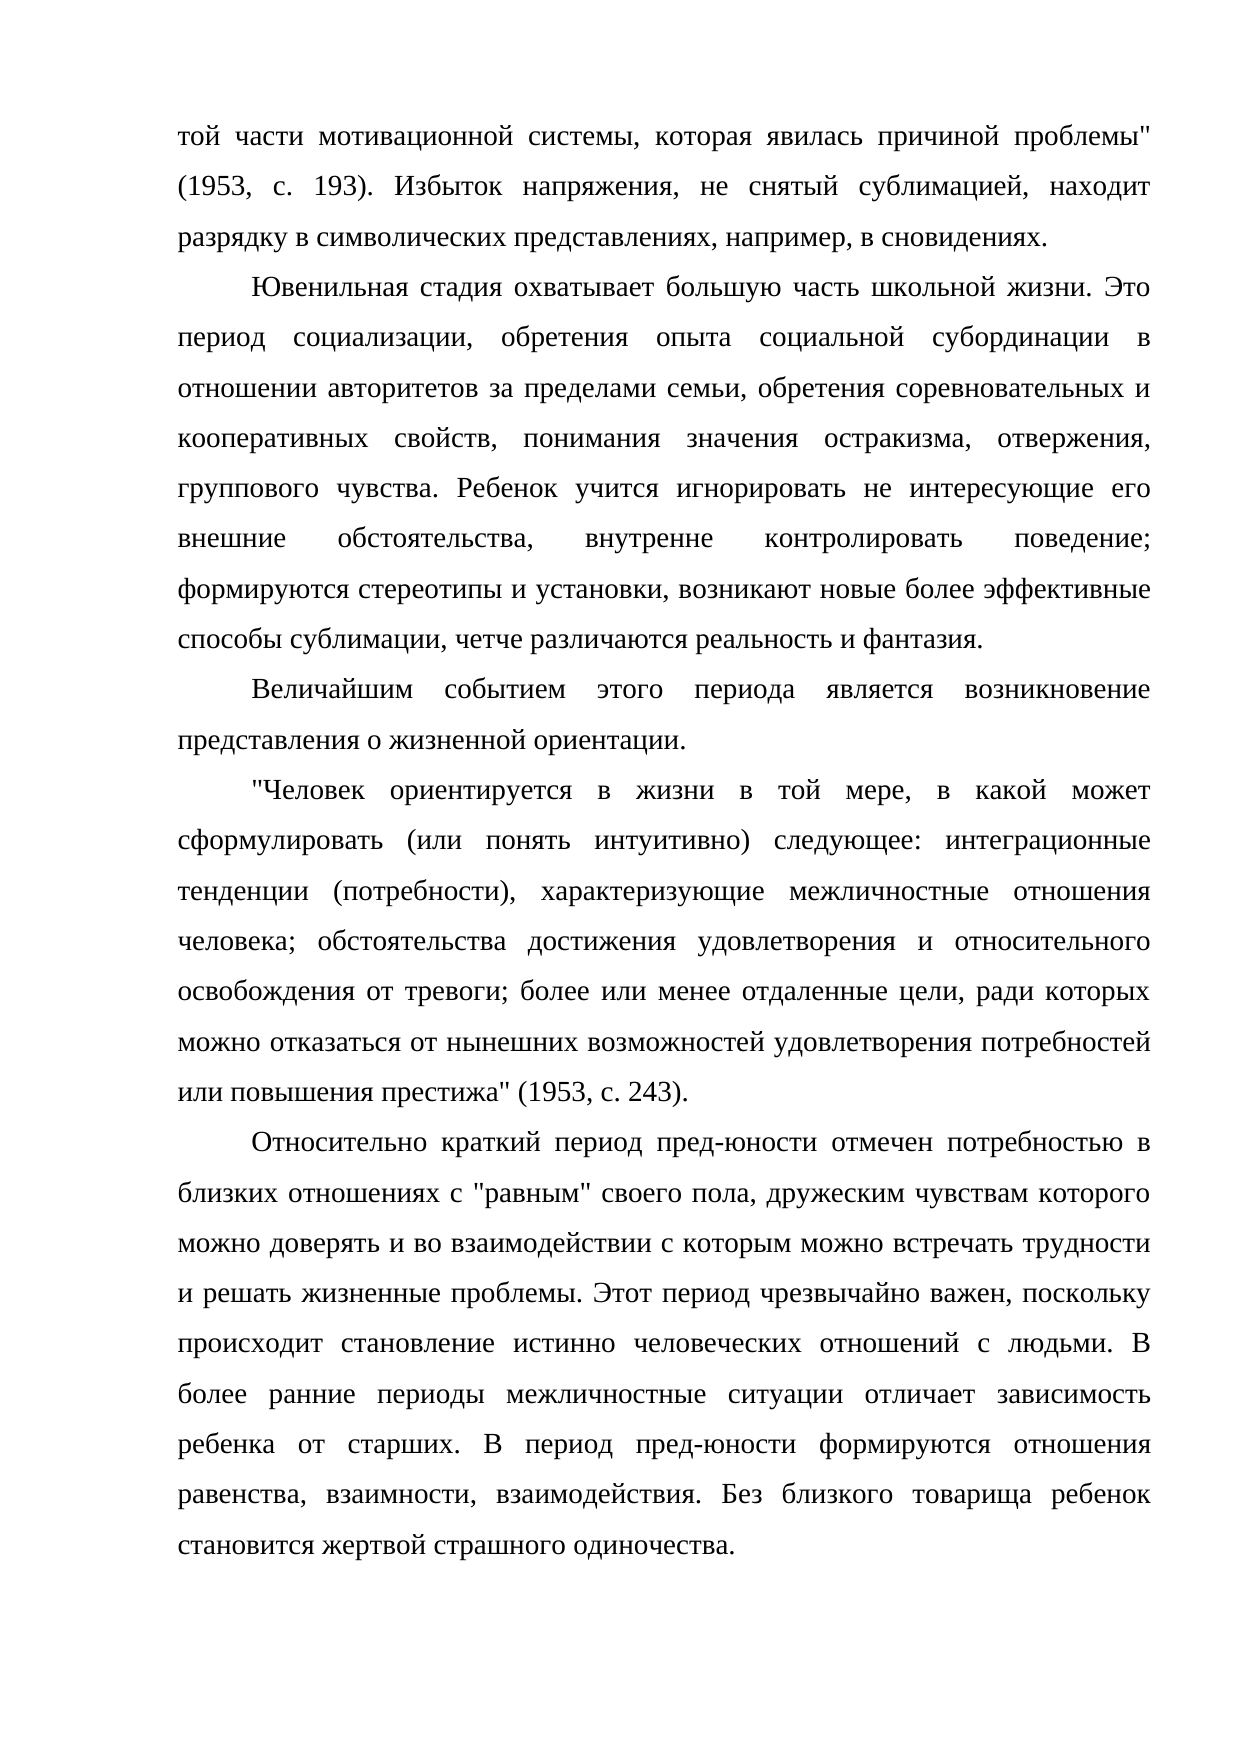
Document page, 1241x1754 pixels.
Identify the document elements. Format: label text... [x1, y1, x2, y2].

text Ювенильная стадия охватывает большую часть школьной жизни. Это период социализации, обретения опыта социальной субординации в отношении авторитетов за пределами семьи, обретения соревновательных и кооперативных свойств, понимания значения остракизма, отвержения, группового чувства. Ребенок учится игнорировать не интересующие его внешние обстоятельства, внутренне контролировать поведение; формируются стереотипы и установки, возникают новые более эффективные способы сублимации, четче различаются реальность и фантазия. [177, 269, 1152, 655]
text "Человек ориентируется в жизни в той мере, в какой может сформулировать (или понять интуитивно) следующее: интеграционные тенденции (потребности), характеризующие межличностные отношения человека; обстоятельства достижения удовлетворения и относительного освобождения от тревоги; более или менее отдаленные цели, ради которых можно отказаться от нынешних возможностей удовлетворения потребностей или повышения престижа" (1953, с. 243). [177, 772, 1152, 1108]
text Величайшим событием этого периода является возникновение представления о жизненной ориентации. [177, 672, 1152, 755]
text Относительно краткий период пред-юности отмечен потребностью в близких отношениях с "равным" своего пола, дружеским чувствам которого можно доверять и во взаимодействии с которым можно встречать трудности и решать жизненные проблемы. Этот период чрезвычайно важен, поскольку происходит становление истинно человеческих отношений с людьми. В более ранние периоды межличностные ситуации отличает зависимость ребенка от старших. В период пред-юности формируются отношения равенства, взаимности, взаимодействия. Без близкого товарища ребенок становится жертвой страшного одиночества. [177, 1124, 1152, 1560]
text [177, 118, 1152, 252]
